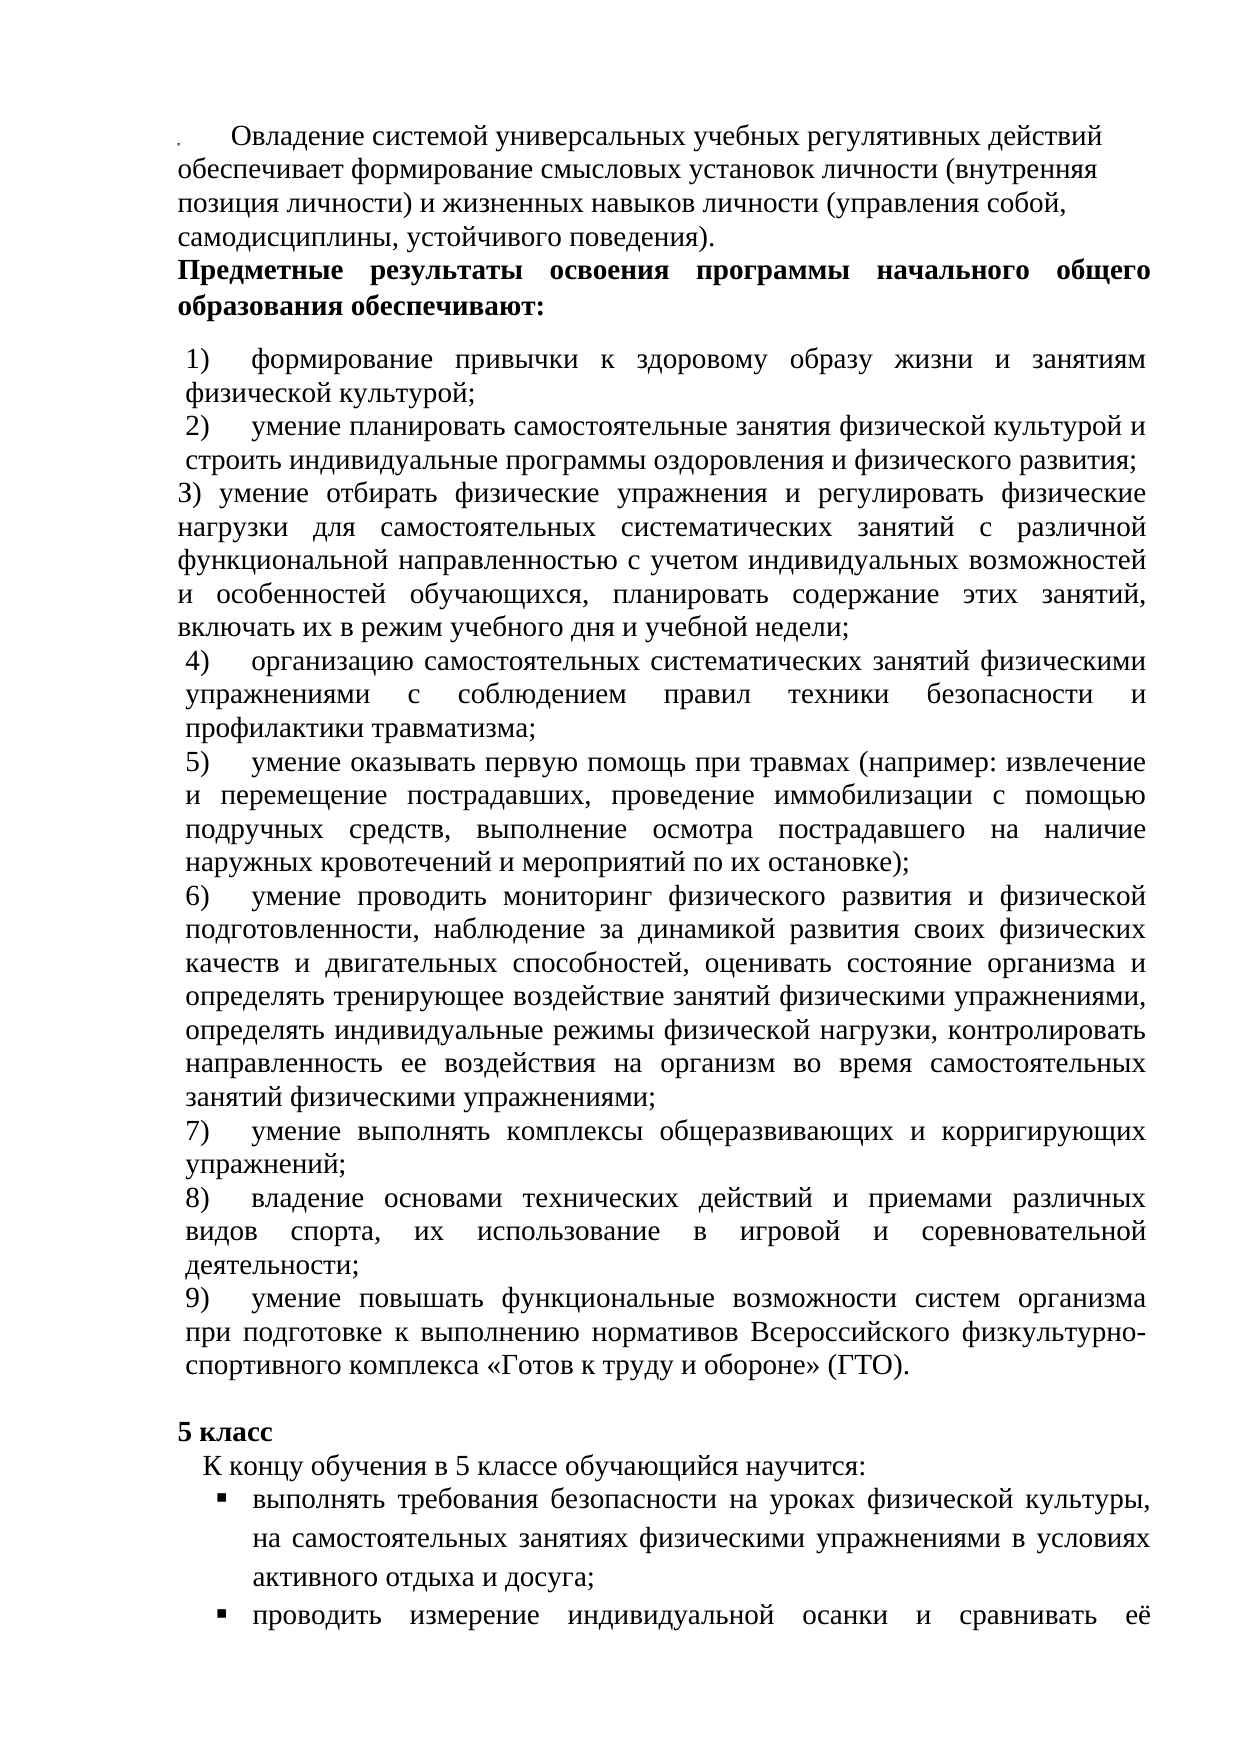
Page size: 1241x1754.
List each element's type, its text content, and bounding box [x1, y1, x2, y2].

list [215, 1597, 1152, 1631]
list формирование привычки к здоровому образу жизни и занятиям физической культурой; [185, 341, 1147, 408]
list умение выполнять комплексы общеразвивающих и корригирующих упражнений; [185, 1113, 1147, 1180]
list умение проводить мониторинг физического развития и физической подготовленности, наблюдение за динамикой развития своих физических качеств и двигательных способностей, оценивать состояние организма и определять тренирующее воздействие занятий физическими упражнениями, определять индивидуальные режимы физической нагрузки, контролировать направленность ее воздействия на организм во время самостоятельных занятий физическими упражнениями; [185, 878, 1147, 1113]
list владение основами технических действий и приемами различных видов спорта, их использование в игровой и соревновательной деятельности; [185, 1180, 1147, 1280]
text З) умение отбирать физические упражнения и регулировать физические нагрузки для самостоятельных систематических занятий с различной функциональной направленностью с учетом индивидуальных возможностей и особенностей обучающихся, планировать содержание этих занятий, включать их в режим учебного дня и учебной недели; [177, 475, 1147, 643]
text 5 класс [177, 1414, 1152, 1448]
list умение планировать самостоятельные занятия физической культурой и строить индивидуальные программы оздоровления и физического развития; [185, 408, 1147, 475]
text Предметные результаты освоения программы начального общего образования обеспечивают: [177, 252, 1152, 322]
list умение оказывать первую помощь при травмах (например: извлечение и перемещение пострадавших, проведение иммобилизации с помощью подручных средств, выполнение осмотра пострадавшего на наличие наружных кровотечений и мероприятий по их остановке); [185, 744, 1147, 878]
text Овладение системой универсальных учебных регулятивных действий обеспечивает формирование смысловых установок личности (внутренняя позиция личности) и жизненных навыков личности (управления собой, самодисциплины, устойчивого поведения). [177, 118, 1152, 252]
text К концу обучения в 5 классе обучающийся научится: [177, 1448, 1152, 1482]
list выполнять требования безопасности на уроках физической культуры, на самостоятельных занятиях физическими упражнениями в условиях активного отдыха и досуга; [215, 1482, 1152, 1592]
list умение повышать функциональные возможности систем организма при подготовке к выполнению нормативов Всероссийского физкультурно-спортивного комплекса «Готов к труду и обороне» (ГТО). [185, 1280, 1147, 1381]
list организацию самостоятельных систематических занятий физическими упражнениями с соблюдением правил техники безопасности и профилактики травматизма; [185, 643, 1147, 744]
